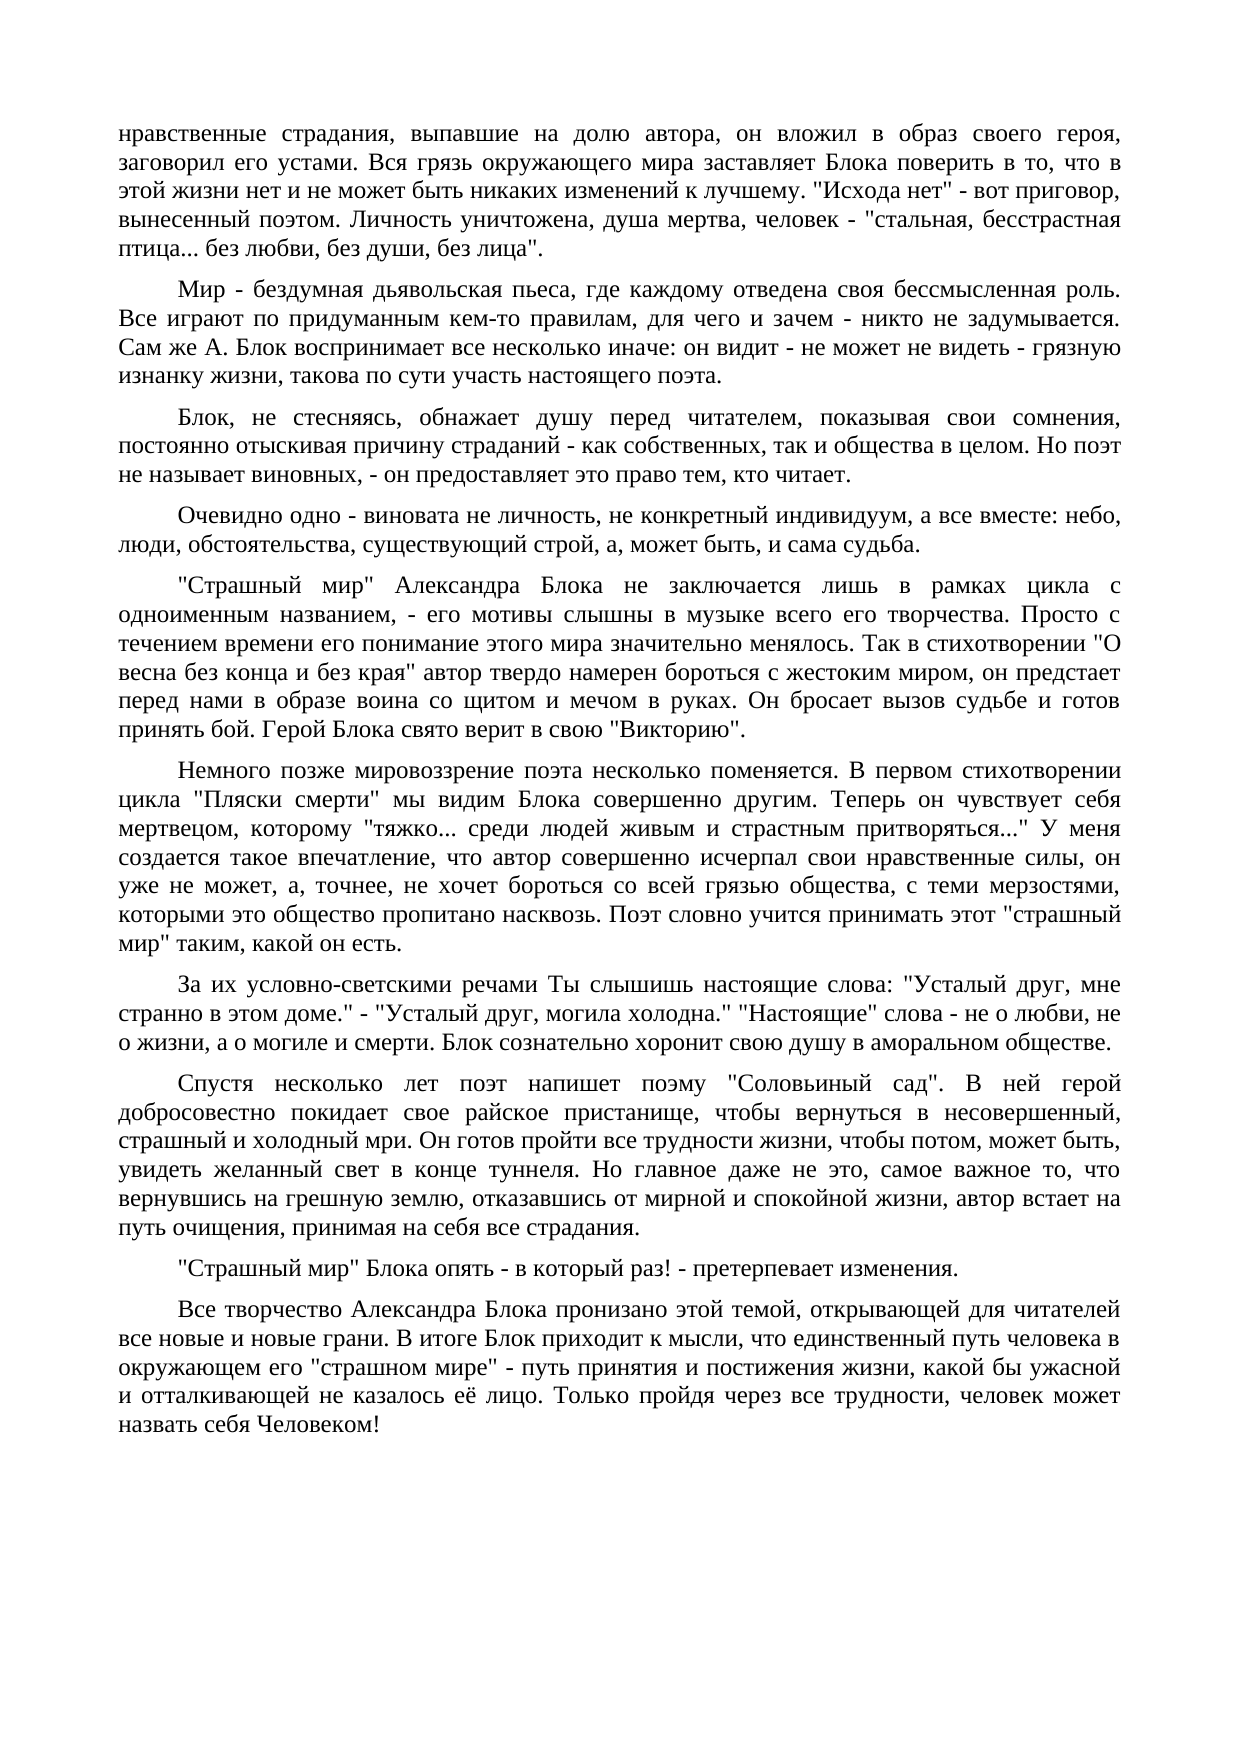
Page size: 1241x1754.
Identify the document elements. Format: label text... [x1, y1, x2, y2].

text Все творчество Александра Блока пронизано этой темой, открывающей для читателей все новые и новые грани. В итоге Блок приходит к мысли, что единственный путь человека в окружающем его "страшном мире" - путь принятия и постижения жизни, какой бы ужасной и отталкивающей не казалось её лицо. Только пройдя через все трудности, человек может назвать себя Человеком! [118, 1294, 1122, 1438]
text "Страшный мир" Блока опять - в который раз! - претерпевает изменения. [118, 1253, 1122, 1282]
text "Страшный мир" Александра Блока не заключается лишь в рамках цикла с одноименным названием, - его мотивы слышны в музыке всего его творчества. Просто с течением времени его понимание этого мира значительно менялось. Так в стихотворении "О весна без конца и без края" автор твердо намерен бороться с жестоким миром, он предстает перед нами в образе воина со щитом и мечом в руках. Он бросает вызов судьбе и готов принять бой. Герой Блока свято верит в свою "Викторию". [118, 571, 1122, 743]
text За их условно-светскими речами Ты слышишь настоящие слова: "Усталый друг, мне странно в этом доме." - "Усталый друг, могила холодна." "Настоящие" слова - не о любви, не о жизни, а о могиле и смерти. Блок сознательно хоронит свою душу в аморальном обществе. [118, 969, 1122, 1056]
text Мир - бездумная дьявольская пьеса, где каждому отведена своя бессмысленная роль. Все играют по придуманным кем-то правилам, для чего и зачем - никто не задумывается. Сам же А. Блок воспринимает все несколько иначе: он видит - не может не видеть - грязную изнанку жизни, такова по сути участь настоящего поэта. [118, 274, 1122, 389]
text Блок, не стесняясь, обнажает душу перед читателем, показывая свои сомнения, постоянно отыскивая причину страданий - как собственных, так и общества в целом. Но поэт не называет виновных, - он предоставляет это право тем, кто читает. [118, 402, 1122, 488]
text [118, 118, 1122, 262]
text Спустя несколько лет поэт напишет поэму "Соловьиный сад". В ней герой добросовестно покидает свое райское пристанище, чтобы вернуться в несовершенный, страшный и холодный мри. Он готов пройти все трудности жизни, чтобы потом, может быть, увидеть желанный свет в конце туннеля. Но главное даже не это, самое важное то, что вернувшись на грешную землю, отказавшись от мирной и спокойной жизни, автор встает на путь очищения, принимая на себя все страдания. [118, 1068, 1122, 1241]
text Немного позже мировоззрение поэта несколько поменяется. В первом стихотворении цикла "Пляски смерти" мы видим Блока совершенно другим. Теперь он чувствует себя мертвецом, которому "тяжко... среди людей живым и страстным притворяться..." У меня создается такое впечатление, что автор совершенно исчерпал свои нравственные силы, он уже не может, а, точнее, не хочет бороться со всей грязью общества, с теми мерзостями, которыми это общество пропитано насквозь. Поэт словно учится принимать этот "страшный мир" таким, какой он есть. [118, 756, 1122, 957]
text Очевидно одно - виновата не личность, не конкретный индивидуум, а все вместе: небо, люди, обстоятельства, существующий строй, а, может быть, и сама судьба. [118, 501, 1122, 558]
